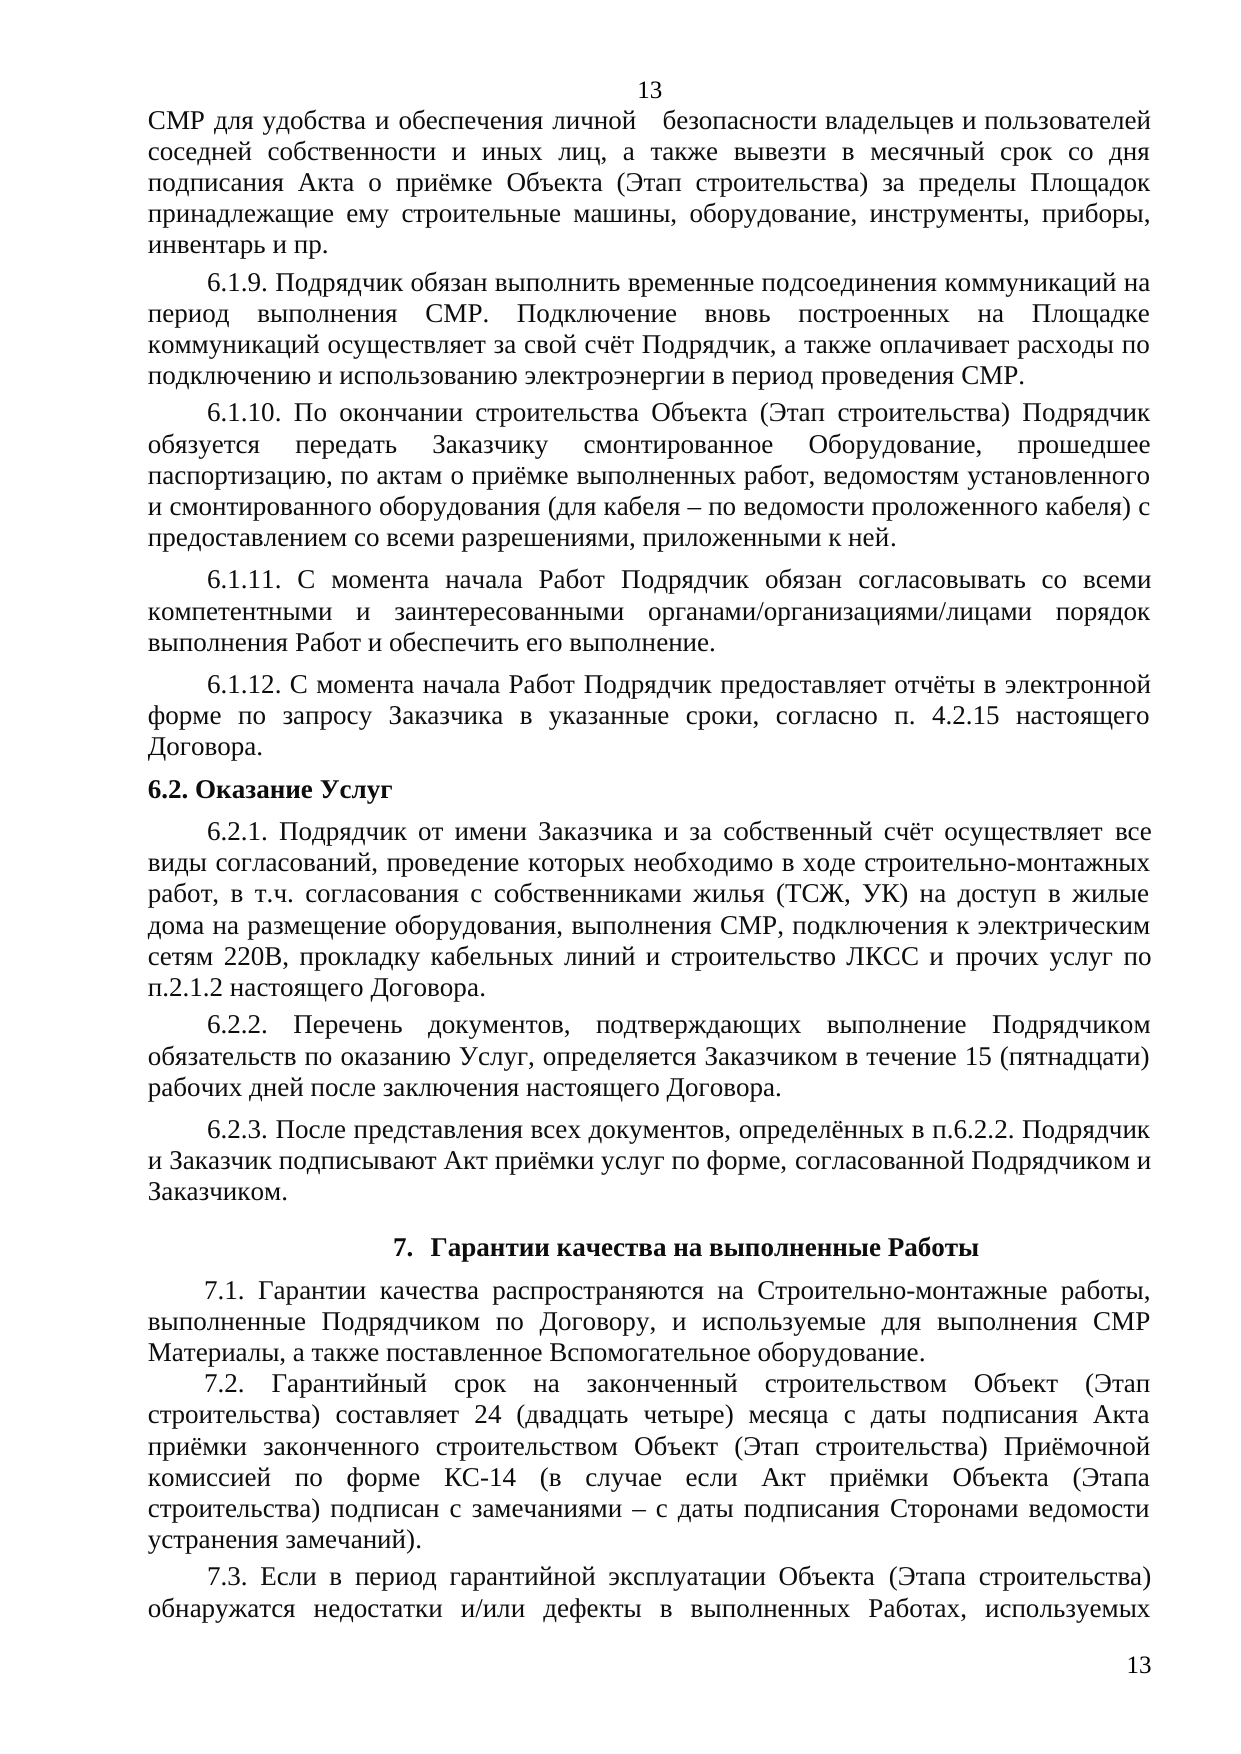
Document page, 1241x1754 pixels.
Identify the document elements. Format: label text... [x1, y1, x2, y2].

text 7.2. Гарантийный срок на законченный строительством Объект (Этап строительства) составляет 24 (двадцать четыре) месяца с даты подписания Акта приёмки законченного строительством Объект (Этап строительства) Приёмочной комиссией по форме КС-14 (в случае если Акт приёмки Объекта (Этапа строительства) подписан с замечаниями – с даты подписания Сторонами ведомости устранения замечаний). [148, 1367, 1152, 1554]
text 6.2. Оказание Услуг [148, 773, 1152, 804]
text 6.2.2. Перечень документов, подтверждающих выполнение Подрядчиком обязательств по оказанию Услуг, определяется Заказчиком в течение 15 (пятнадцати) рабочих дней после заключения настоящего Договора. [148, 1008, 1152, 1102]
text 6.1.12. С момента начала Работ Подрядчик предоставляет отчёты в электронной форме по запросу Заказчика в указанные сроки, согласно п. 4.2.15 настоящего Договора. [148, 668, 1152, 762]
text 6.2.3. После представления всех документов, определённых в п.6.2.2. Подрядчик и Заказчик подписывают Акт приёмки услуг по форме, согласованной Подрядчиком и Заказчиком. [148, 1113, 1152, 1207]
text 6.1.10. По окончании строительства Объекта (Этап строительства) Подрядчик обязуется передать Заказчику смонтированное Оборудование, прошедшее паспортизацию, по актам о приёмке выполненных работ, ведомостям установленного и смонтированного оборудования (для кабеля – по ведомости проложенного кабеля) с предоставлением со всеми разрешениями, приложенными к ней. [148, 397, 1152, 552]
list Гарантии качества на выполненные Работы [221, 1232, 1152, 1263]
text 6.1.11. С момента начала Работ Подрядчик обязан согласовывать со всеми компетентными и заинтересованными органами/организациями/лицами порядок выполнения Работ и обеспечить его выполнение. [148, 563, 1152, 657]
text 6.1.9. Подрядчик обязан выполнить временные подсоединения коммуникаций на период выполнения СМР. Подключение вновь построенных на Площадке коммуникаций осуществляет за свой счёт Подрядчик, а также оплачивает расходы по подключению и использованию электроэнергии в период проведения СМР. [148, 266, 1152, 390]
text 7.1. Гарантии качества распространяются на Строительно-монтажные работы, выполненные Подрядчиком по Договору, и используемые для выполнения СМР Материалы, а также поставленное Вспомогательное оборудование. [148, 1274, 1152, 1367]
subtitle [148, 1561, 1152, 1623]
text 6.2.1. Подрядчик от имени Заказчика и за собственный счёт осуществляет все виды согласований, проведение которых необходимо в ходе строительно-монтажных работ, в т.ч. согласования с собственниками жилья (ТСЖ, УК) на доступ в жилые дома на размещение оборудования, выполнения СМР, подключения к электрическим сетям 220В, прокладку кабельных линий и строительство ЛКСС и прочих услуг по п.2.1.2 настоящего Договора. [148, 815, 1152, 1002]
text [148, 104, 1152, 259]
